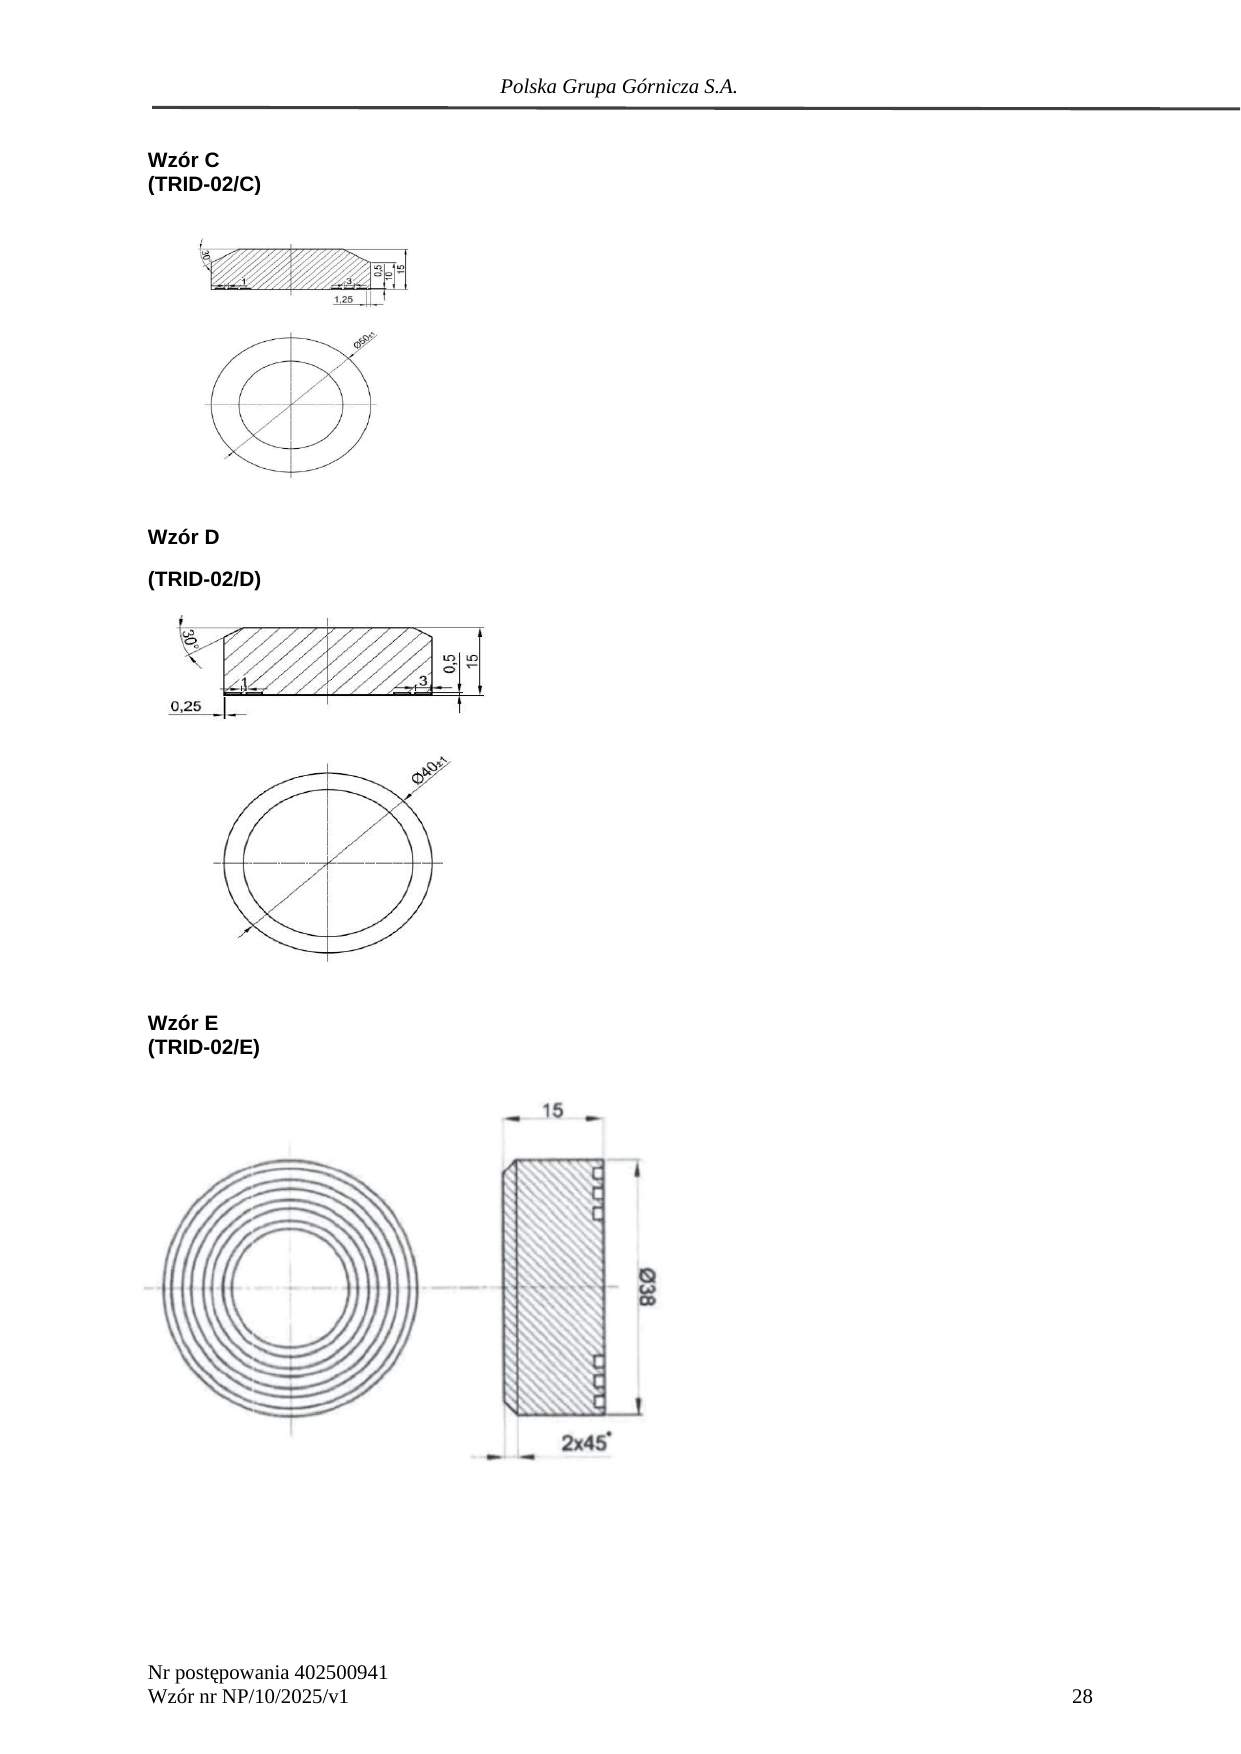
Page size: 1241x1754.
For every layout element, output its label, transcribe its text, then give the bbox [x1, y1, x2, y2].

text Wzór D [148, 524, 1093, 548]
text (TRID-02/C) [148, 172, 1093, 196]
text Wzór C [148, 148, 1093, 172]
picture [138, 1064, 669, 1526]
text Wzór E [148, 1011, 1093, 1035]
picture [147, 195, 452, 525]
picture [147, 615, 500, 985]
text (TRID-02/D) [148, 567, 1093, 591]
text (TRID-02/E) [148, 1035, 1093, 1059]
